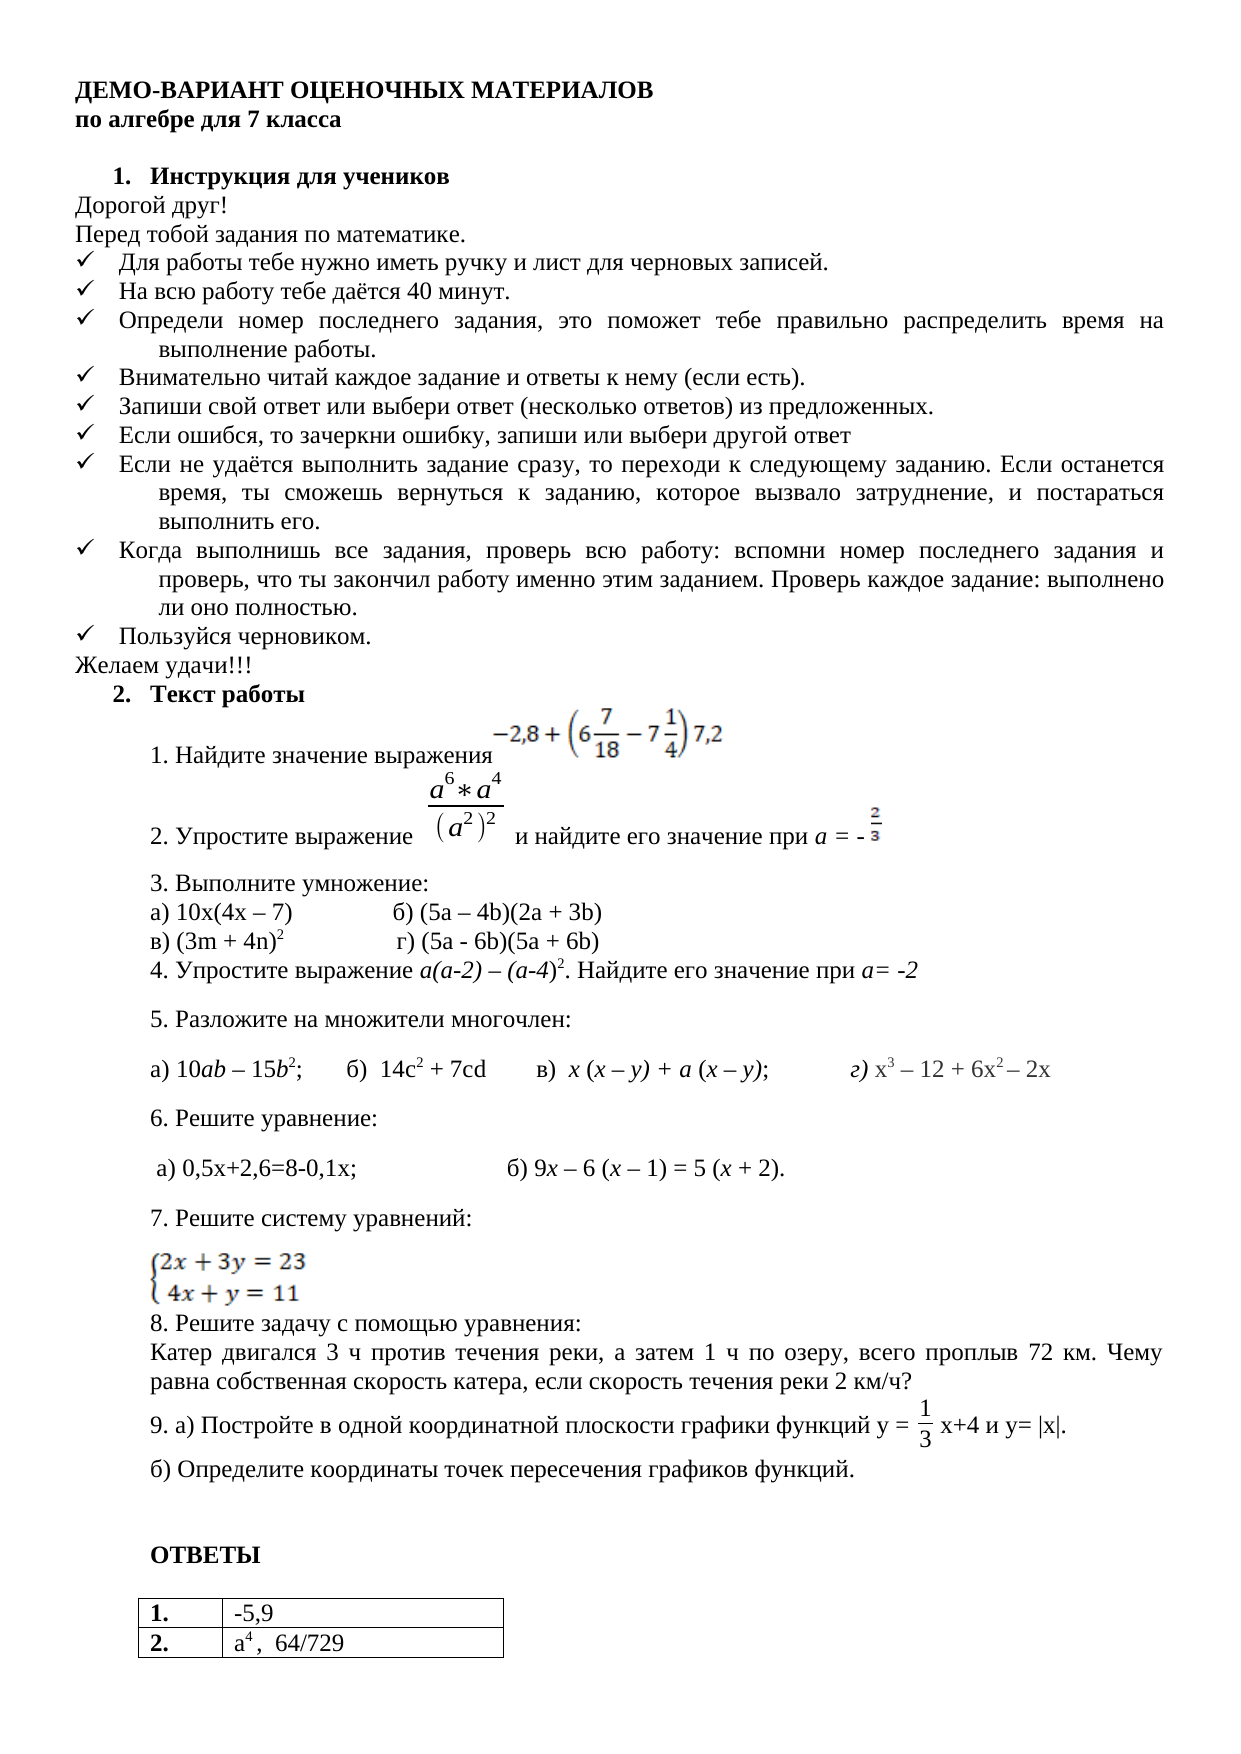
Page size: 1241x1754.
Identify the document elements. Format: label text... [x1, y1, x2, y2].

list Если ошибся, то зачеркни ошибку, запиши или выбери другой ответ [75, 420, 1165, 449]
picture [871, 805, 882, 845]
text Желаем удачи!!! [75, 650, 1165, 679]
list Внимательно читай каждое задание и ответы к нему (если есть). [75, 362, 1165, 391]
list ОТВЕТЫ [150, 1540, 1165, 1569]
text 9. а) Постройте в одной координатной плоскости графики функций y = x+4 и y= |х|. [150, 1395, 1165, 1454]
text по алгебре для 7 класса [75, 104, 1165, 132]
picture [492, 707, 723, 764]
list Когда выполнишь все задания, проверь всю работу: вспомни номер последнего задания и проверь, что ты закончил работу именно этим заданием. Проверь каждое задание: выполнено ли оно полностью. [75, 535, 1165, 621]
text Дорогой друг! [75, 190, 1165, 219]
list 1. Найдите значение выражения [150, 707, 1165, 769]
text 7. Решите систему уравнений: [150, 1203, 1165, 1231]
text б) Определите координаты точек пересечения графиков функций. [150, 1454, 1165, 1482]
text а) 0,5x+2,6=8-0,1x; б) 9х – 6 (х – 1) = 5 (х + 2). [150, 1153, 1165, 1182]
table_cell а4 , 64/729 [223, 1628, 503, 1657]
text 4. Упростите выражение а(а-2) – (а-4)2. Найдите его значение при а= -2 [150, 955, 1165, 983]
table_cell 2. [139, 1628, 222, 1657]
text а) 10x(4x – 7) б) (5a – 4b)(2a + 3b) [150, 897, 1165, 926]
text 6. Решите уравнение: [150, 1103, 1165, 1132]
text Перед тобой задания по математике. [75, 219, 1165, 247]
text 8. Решите задачу с помощью уравнения: [150, 1308, 1165, 1337]
list На всю работу тебе даётся 40 минут. [75, 276, 1165, 305]
text Катер двигался 3 ч против течения реки, а затем 1 ч по озеру, всего проплыв 72 км. Чему равна собственная скорость катера, если скорость течения реки 2 км/ч? [150, 1337, 1165, 1395]
picture [150, 1252, 307, 1309]
list Пользуйся черновиком. [75, 621, 1165, 650]
text 5. Разложите на множители многочлен: [150, 1004, 1165, 1033]
list Запиши свой ответ или выбери ответ (несколько ответов) из предложенных. [75, 391, 1165, 420]
table_header 1. [139, 1599, 222, 1627]
text 3. Выполните умножение: [150, 868, 1165, 897]
list Для работы тебе нужно иметь ручку и лист для черновых записей. [75, 247, 1165, 276]
text ДЕМО-ВАРИАНТ ОЦЕНОЧНЫХ МАТЕРИАЛОВ [75, 75, 1165, 104]
list Определи номер последнего задания, это поможет тебе правильно распределить время на выполнение работы. [75, 305, 1165, 362]
list Инструкция для учеников [112, 161, 1165, 190]
text а) 10аb – 15b2; б) 14с2 + 7сd в) х (х – у) + а (х – у); г) х3 – 12 + 6х2 – 2х [150, 1054, 1165, 1083]
list Если не удаётся выполнить задание сразу, то переходи к следующему заданию. Если останется время, ты сможешь вернуться к заданию, которое вызвало затруднение, и постараться выполнить его. [75, 449, 1165, 535]
table_header -5,9 [223, 1599, 503, 1627]
text в) (3m + 4n)2 г) (5а - 6b)(5a + 6b) [150, 926, 1165, 955]
text 2. Упростите выражение и найдите его значение при а = - [150, 769, 1165, 849]
list Текст работы [112, 679, 1165, 707]
